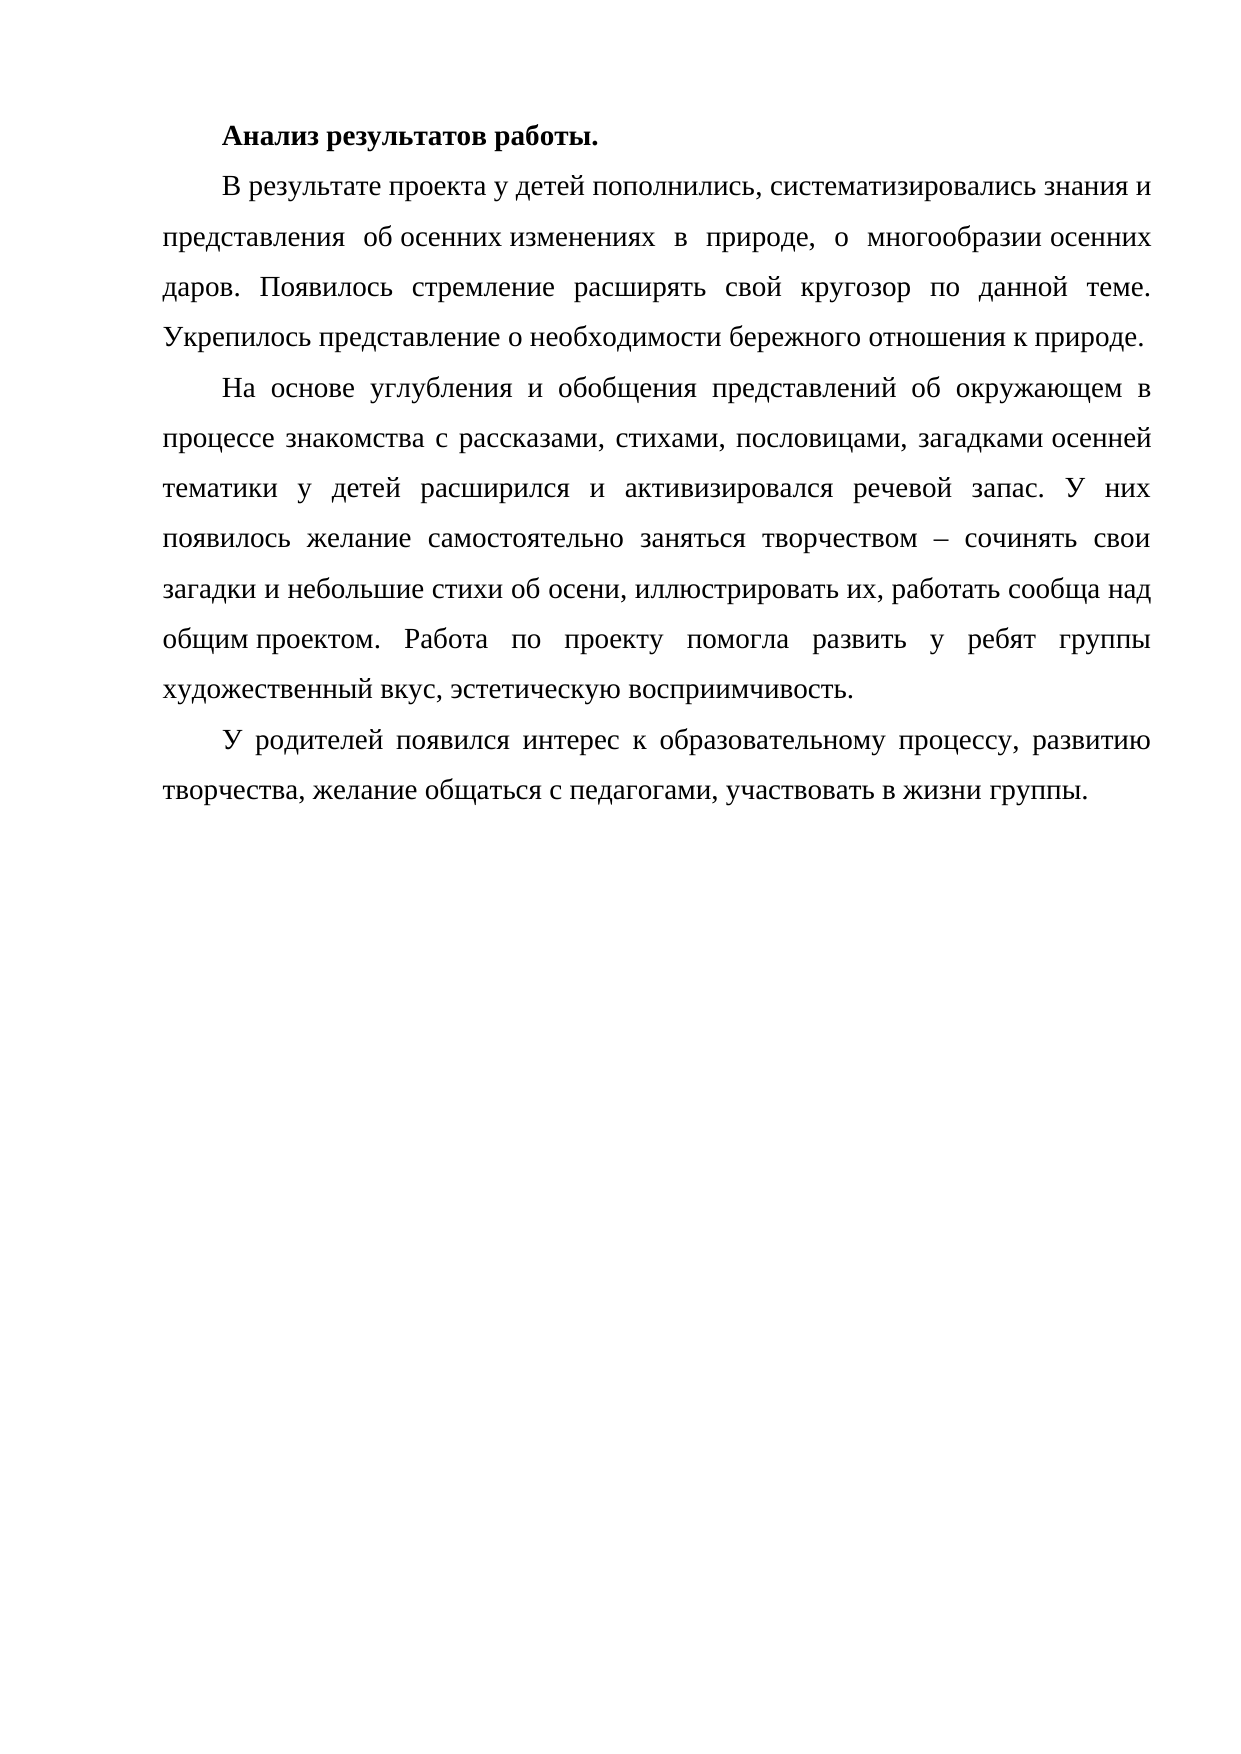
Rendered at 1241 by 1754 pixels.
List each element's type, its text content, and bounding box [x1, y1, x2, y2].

text В результате проекта у детей пополнились, систематизировались знания и представления об осенних изменениях в природе, о многообразии осенних даров. Появилось стремление расширять свой кругозор по данной теме. Укрепилось представление о необходимости бережного отношения к природе. [162, 168, 1152, 353]
text Анализ результатов работы. [162, 118, 1152, 152]
text На основе углубления и обобщения представлений об окружающем в процессе знакомства с рассказами, стихами, пословицами, загадками осенней тематики у детей расширился и активизировался речевой запас. У них появилось желание самостоятельно заняться творчеством – сочинять свои загадки и небольшие стихи об осени, иллюстрировать их, работать сообща над общим проектом. Работа по проекту помогла развить у ребят группы художественный вкус, эстетическую восприимчивость. [162, 370, 1152, 705]
text У родителей появился интерес к образовательному процессу, развитию творчества, желание общаться с педагогами, участвовать в жизни группы. [162, 722, 1152, 806]
